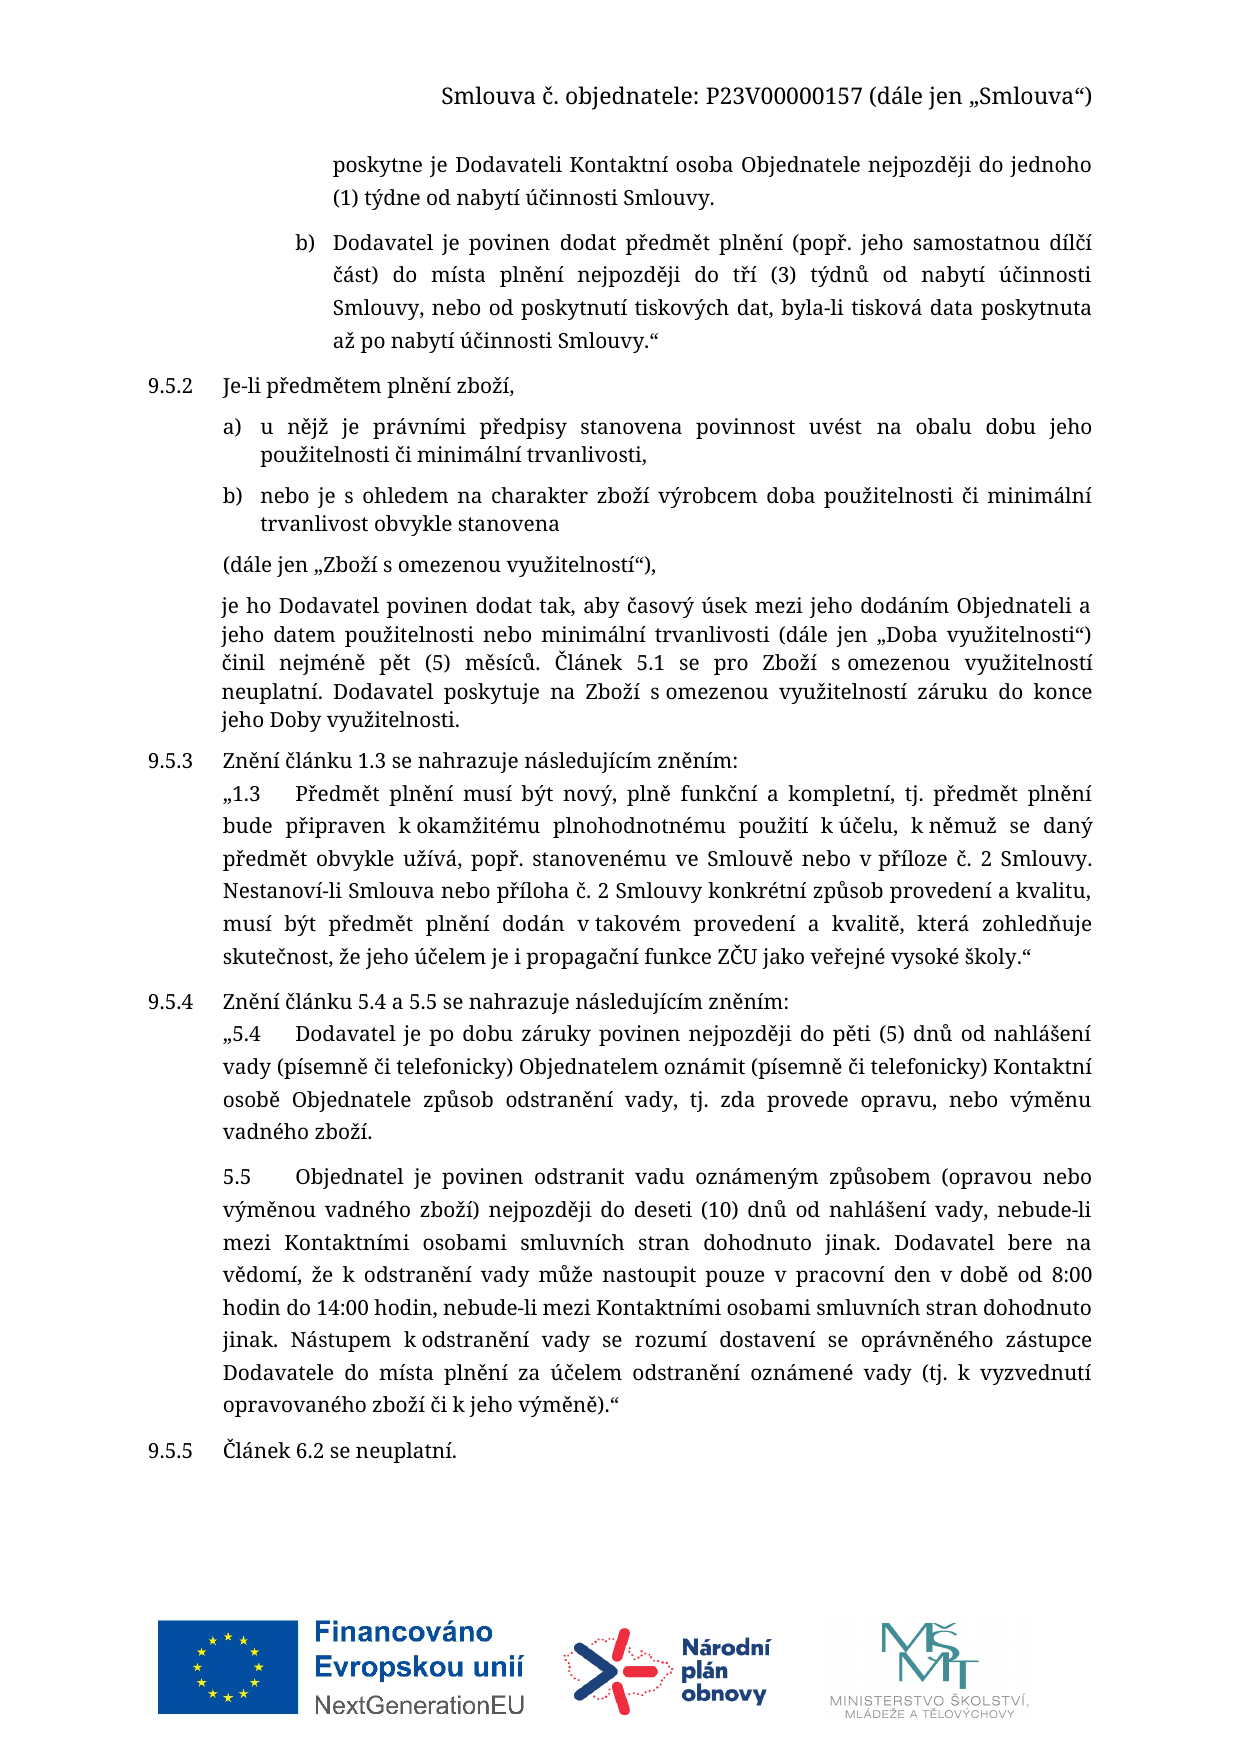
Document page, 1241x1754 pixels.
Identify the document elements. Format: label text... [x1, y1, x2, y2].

list Znění článku 5.4 a 5.5 se nahrazuje následujícím zněním: [148, 987, 1093, 1015]
text je ho Dodavatel povinen dodat tak, aby časový úsek mezi jeho dodáním Objednateli a jeho datem použitelnosti nebo minimální trvanlivosti (dále jen „Doba využitelnosti“) činil nejméně pět (5) měsíců. Článek 5.1 se pro Zboží s omezenou využitelností neuplatní. Dodavatel poskytuje na Zboží s omezenou využitelností záruku do konce jeho Doby využitelnosti. [221, 591, 1093, 734]
list Znění článku 1.3 se nahrazuje následujícím zněním: [148, 746, 1093, 774]
list „5.4 Dodavatel je po dobu záruky povinen nejpozději do pěti (5) dnů od nahlášení vady (písemně či telefonicky) Objednatelem oznámit (písemně či telefonicky) Kontaktní osobě Objednatele způsob odstranění vady, tj. zda provede opravu, nebo výměnu vadného zboží. [223, 1019, 1093, 1146]
list „1.3 Předmět plnění musí být nový, plně funkční a kompletní, tj. předmět plnění bude připraven k okamžitému plnohodnotnému použití k účelu, k němuž se daný předmět obvykle užívá, popř. stanovenému ve Smlouvě nebo v příloze č. 2 Smlouvy. Nestanoví-li Smlouva nebo příloha č. 2 Smlouvy konkrétní způsob provedení a kvalitu, musí být předmět plnění dodán v takovém provedení a kvalitě, která zohledňuje skutečnost, že jeho účelem je i propagační funkce ZČU jako veřejné vysoké školy.“ [223, 779, 1093, 970]
picture [820, 1616, 1039, 1726]
list Je-li předmětem plnění zboží, [148, 371, 1093, 399]
list Článek 6.2 se neuplatní. [148, 1436, 1093, 1464]
list u nějž je právními předpisy stanovena povinnost uvést na obalu dobu jeho použitelnosti či minimální trvanlivosti, [223, 412, 1093, 469]
list nebo je s ohledem na charakter zboží výrobcem doba použitelnosti či minimální trvanlivost obvykle stanovena [223, 481, 1093, 538]
list 5.5 Objednatel je povinen odstranit vadu oznámeným způsobem (opravou nebo výměnou vadného zboží) nejpozději do deseti (10) dnů od nahlášení vady, nebude-li mezi Kontaktními osobami smluvních stran dohodnuto jinak. Dodavatel bere na vědomí, že k odstranění vady může nastoupit pouze v pracovní den v době od 8:00 hodin do 14:00 hodin, nebude-li mezi Kontaktními osobami smluvních stran dohodnuto jinak. Nástupem k odstranění vady se rozumí dostavení se oprávněného zástupce Dodavatele do místa plnění za účelem odstranění oznámené vady (tj. k vyzvednutí opravovaného zboží či k jeho výměně).“ [223, 1162, 1093, 1419]
picture [147, 1605, 789, 1726]
list Dodavatel je povinen dodat předmět plnění (popř. jeho samostatnou dílčí část) do místa plnění nejpozději do tří (3) týdnů od nabytí účinnosti Smlouvy, nebo od poskytnutí tiskových dat, byla-li tisková data poskytnuta až po nabytí účinnosti Smlouvy.“ [295, 228, 1093, 354]
text (dále jen „Zboží s omezenou využitelností“), [223, 551, 1093, 579]
